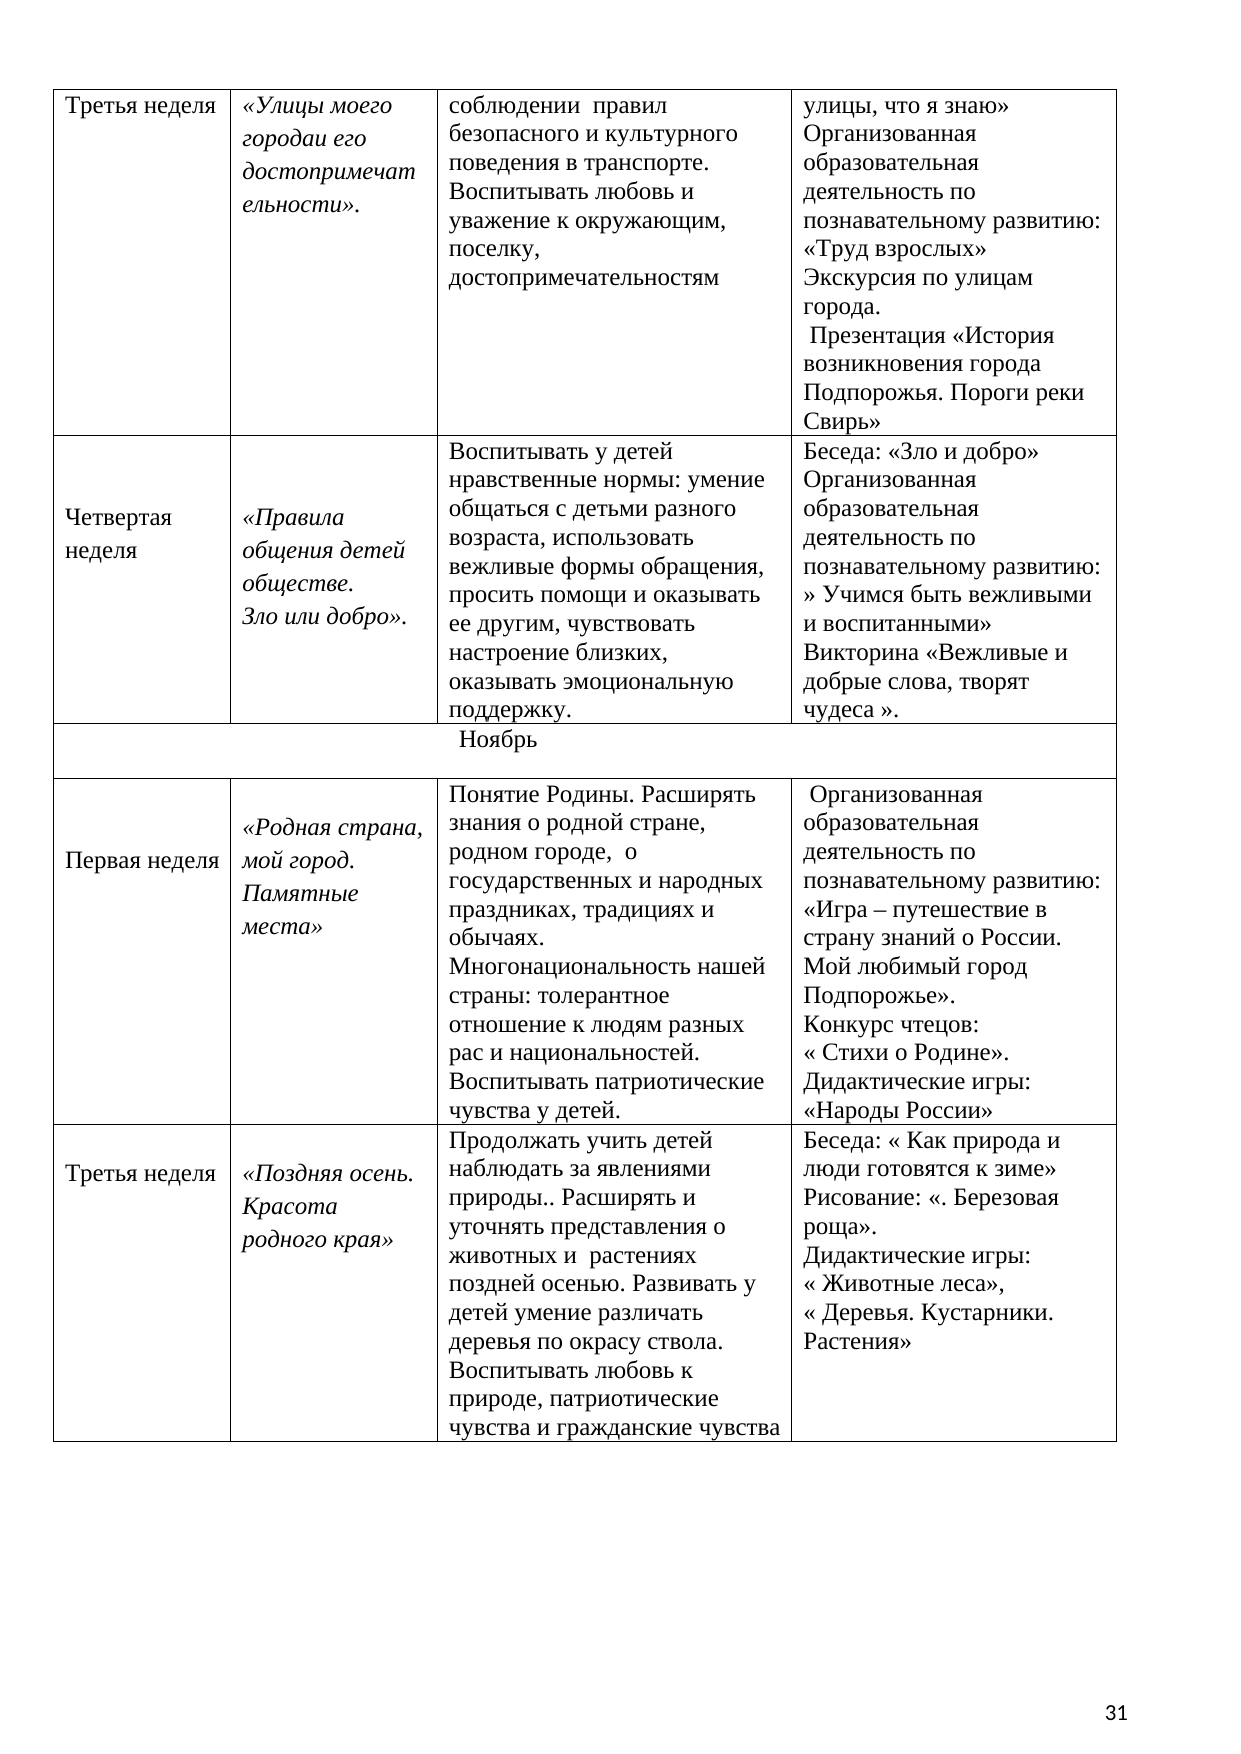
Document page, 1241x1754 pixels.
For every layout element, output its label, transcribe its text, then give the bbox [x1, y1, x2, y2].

table_cell Ноябрь [54, 724, 1116, 778]
table_cell «Родная страна, мой город. Памятные места» [231, 779, 437, 1124]
table_cell Третья неделя [54, 90, 230, 435]
table_cell «Поздняя осень. Красота родного края» [231, 1125, 437, 1441]
table_cell Беседа: « Как природа и люди готовятся к зиме» Рисование: «. Березовая роща». Дидактические игры: « Животные леса», « Деревья. Кустарники. Растения» [792, 1125, 1116, 1441]
table_cell Первая неделя [54, 779, 230, 1124]
table_cell Беседа: «Зло и добро» Организованная образовательная деятельность по познавательному развитию: » Учимся быть вежливыми и воспитанными» Викторина «Вежливые и добрые слова, творят чудеса ». [792, 436, 1116, 723]
table_cell Воспитывать у детей нравственные нормы: умение общаться с детьми разного возраста, использовать вежливые формы обращения, просить помощи и оказывать ее другим, чувствовать настроение близких, оказывать эмоциональную поддержку. [438, 436, 791, 723]
table_cell Организованная образовательная деятельность по познавательному развитию: «Игра – путешествие в страну знаний о России. Мой любимый город Подпорожье». Конкурс чтецов: « Стихи о Родине». Дидактические игры: «Народы России» [792, 779, 1116, 1124]
table_cell «Правила общения детей обществе. Зло или добро». [231, 436, 437, 723]
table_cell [792, 90, 1116, 435]
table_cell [231, 90, 437, 435]
table_cell Понятие Родины. Расширять знания о родной стране, родном городе, о государственных и народных праздниках, традициях и обычаях. Многонациональность нашей страны: толерантное отношение к людям разных рас и национальностей. Воспитывать патриотические чувства у детей. [438, 779, 791, 1124]
table_cell Продолжать учить детей наблюдать за явлениями природы.. Расширять и уточнять представления о животных и растениях поздней осенью. Развивать у детей умение различать деревья по окрасу ствола. Воспитывать любовь к природе, патриотические чувства и гражданские чувства [438, 1125, 791, 1441]
table_cell Третья неделя [54, 1125, 230, 1441]
table_cell Четвертая неделя [54, 436, 230, 723]
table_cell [438, 90, 791, 435]
